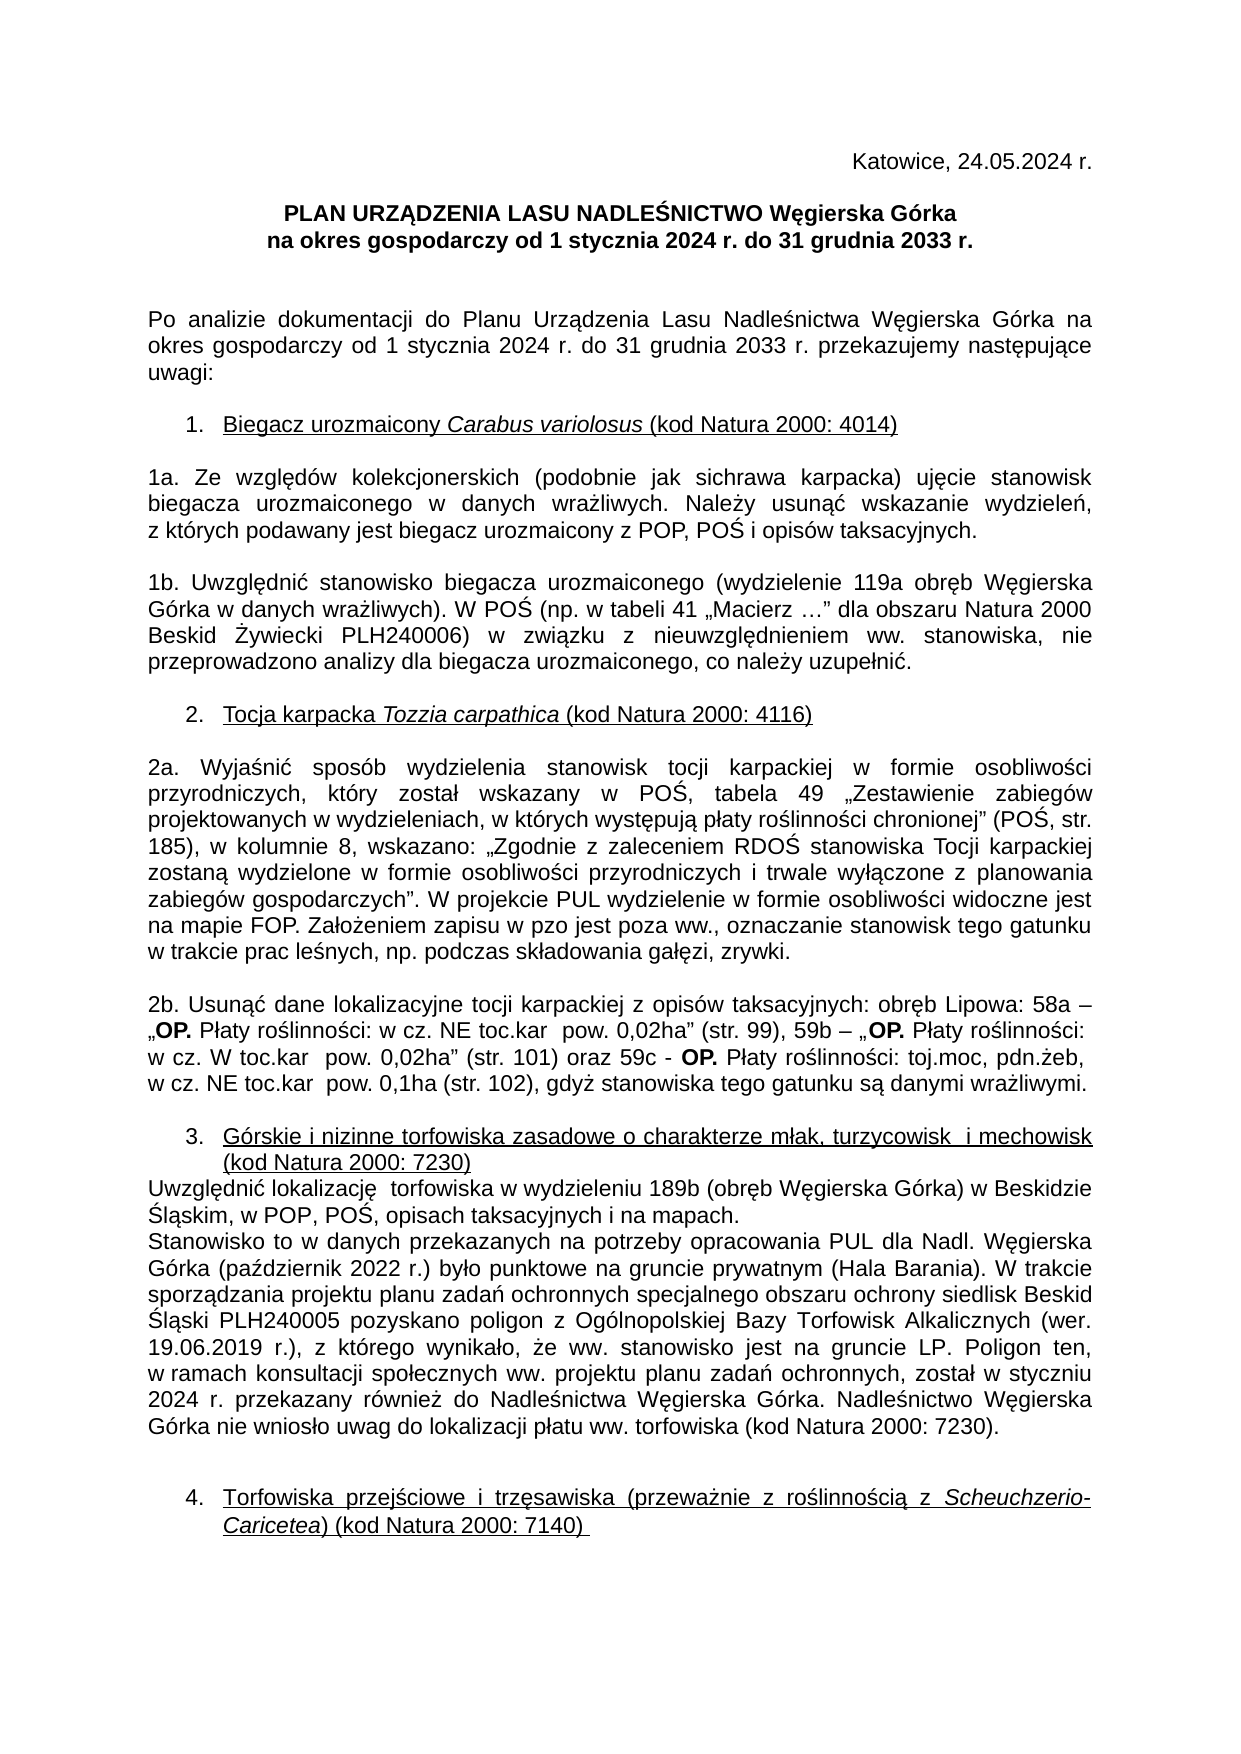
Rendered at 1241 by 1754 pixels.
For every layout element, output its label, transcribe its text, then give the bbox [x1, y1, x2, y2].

list Tocja karpacka Tozzia carpathica (kod Natura 2000: 4116) [185, 701, 1093, 727]
text 1b. Uwzględnić stanowisko biegacza urozmaiconego (wydzielenie 119a obręb Węgierska Górka w danych wrażliwych). W POŚ (np. w tabeli 41 „Macierz …” dla obszaru Natura 2000 Beskid Żywiecki PLH240006) w związku z nieuwzględnieniem ww. stanowiska, nie przeprowadzono analizy dla biegacza urozmaiconego, co należy uzupełnić. [148, 569, 1093, 675]
text Stanowisko to w danych przekazanych na potrzeby opracowania PUL dla Nadl. Węgierska Górka (październik 2022 r.) było punktowe na gruncie prywatnym (Hala Barania). W trakcie sporządzania projektu planu zadań ochronnych specjalnego obszaru ochrony siedlisk Beskid Śląski PLH240005 pozyskano poligon z Ogólnopolskiej Bazy Torfowisk Alkalicznych (wer. 19.06.2019 r.), z którego wynikało, że ww. stanowisko jest na gruncie LP. Poligon ten, w ramach konsultacji społecznych ww. projektu planu zadań ochronnych, został w styczniu 2024 r. przekazany również do Nadleśnictwa Węgierska Górka. Nadleśnictwo Węgierska Górka nie wniosło uwag do lokalizacji płatu ww. torfowiska (kod Natura 2000: 7230). [148, 1228, 1093, 1439]
text Uwzględnić lokalizację torfowiska w wydzieleniu 189b (obręb Węgierska Górka) w Beskidzie Śląskim, w POP, POŚ, opisach taksacyjnych i na mapach. [148, 1175, 1093, 1228]
text Po analizie dokumentacji do Planu Urządzenia Lasu Nadleśnictwa Węgierska Górka na okres gospodarczy od 1 stycznia 2024 r. do 31 grudnia 2033 r. przekazujemy następujące uwagi: [148, 306, 1093, 385]
text 1a. Ze względów kolekcjonerskich (podobnie jak sichrawa karpacka) ujęcie stanowisk biegacza urozmaiconego w danych wrażliwych. Należy usunąć wskazanie wydzieleń, z których podawany jest biegacz urozmaicony z POP, POŚ i opisów taksacyjnych. [148, 464, 1093, 543]
list Górskie i nizinne torfowiska zasadowe o charakterze młak, turzycowisk i mechowisk (kod Natura 2000: 7230) [185, 1123, 1093, 1175]
text 2b. Usunąć dane lokalizacyjne tocji karpackiej z opisów taksacyjnych: obręb Lipowa: 58a – „OP. Płaty roślinności: w cz. NE toc.kar pow. 0,02ha” (str. 99), 59b – „OP. Płaty roślinności: w cz. W toc.kar pow. 0,02ha” (str. 101) oraz 59c - OP. Płaty roślinności: toj.moc, pdn.żeb, w cz. NE toc.kar pow. 0,1ha (str. 102), gdyż stanowiska tego gatunku są danymi wrażliwymi. [148, 991, 1093, 1096]
text PLAN URZĄDZENIA LASU NADLEŚNICTWO Węgierska Górka [148, 200, 1093, 227]
list Biegacz urozmaicony Carabus variolosus (kod Natura 2000: 4014) [185, 411, 1093, 437]
list Torfowiska przejściowe i trzęsawiska (przeważnie z roślinnością z Scheuchzerio-Caricetea) (kod Natura 2000: 7140) [185, 1484, 1093, 1539]
text Katowice, 24.05.2024 r. [148, 148, 1093, 174]
text na okres gospodarczy od 1 stycznia 2024 r. do 31 grudnia 2033 r. [148, 227, 1093, 253]
text 2a. Wyjaśnić sposób wydzielenia stanowisk tocji karpackiej w formie osobliwości przyrodniczych, który został wskazany w POŚ, tabela 49 „Zestawienie zabiegów projektowanych w wydzieleniach, w których występują płaty roślinności chronionej” (POŚ, str. 185), w kolumnie 8, wskazano: „Zgodnie z zaleceniem RDOŚ stanowiska Tocji karpackiej zostaną wydzielone w formie osobliwości przyrodniczych i trwale wyłączone z planowania zabiegów gospodarczych”. W projekcie PUL wydzielenie w formie osobliwości widoczne jest na mapie FOP. Założeniem zapisu w pzo jest poza ww., oznaczanie stanowisk tego gatunku w trakcie prac leśnych, np. podczas składowania gałęzi, zrywki. [148, 754, 1093, 964]
